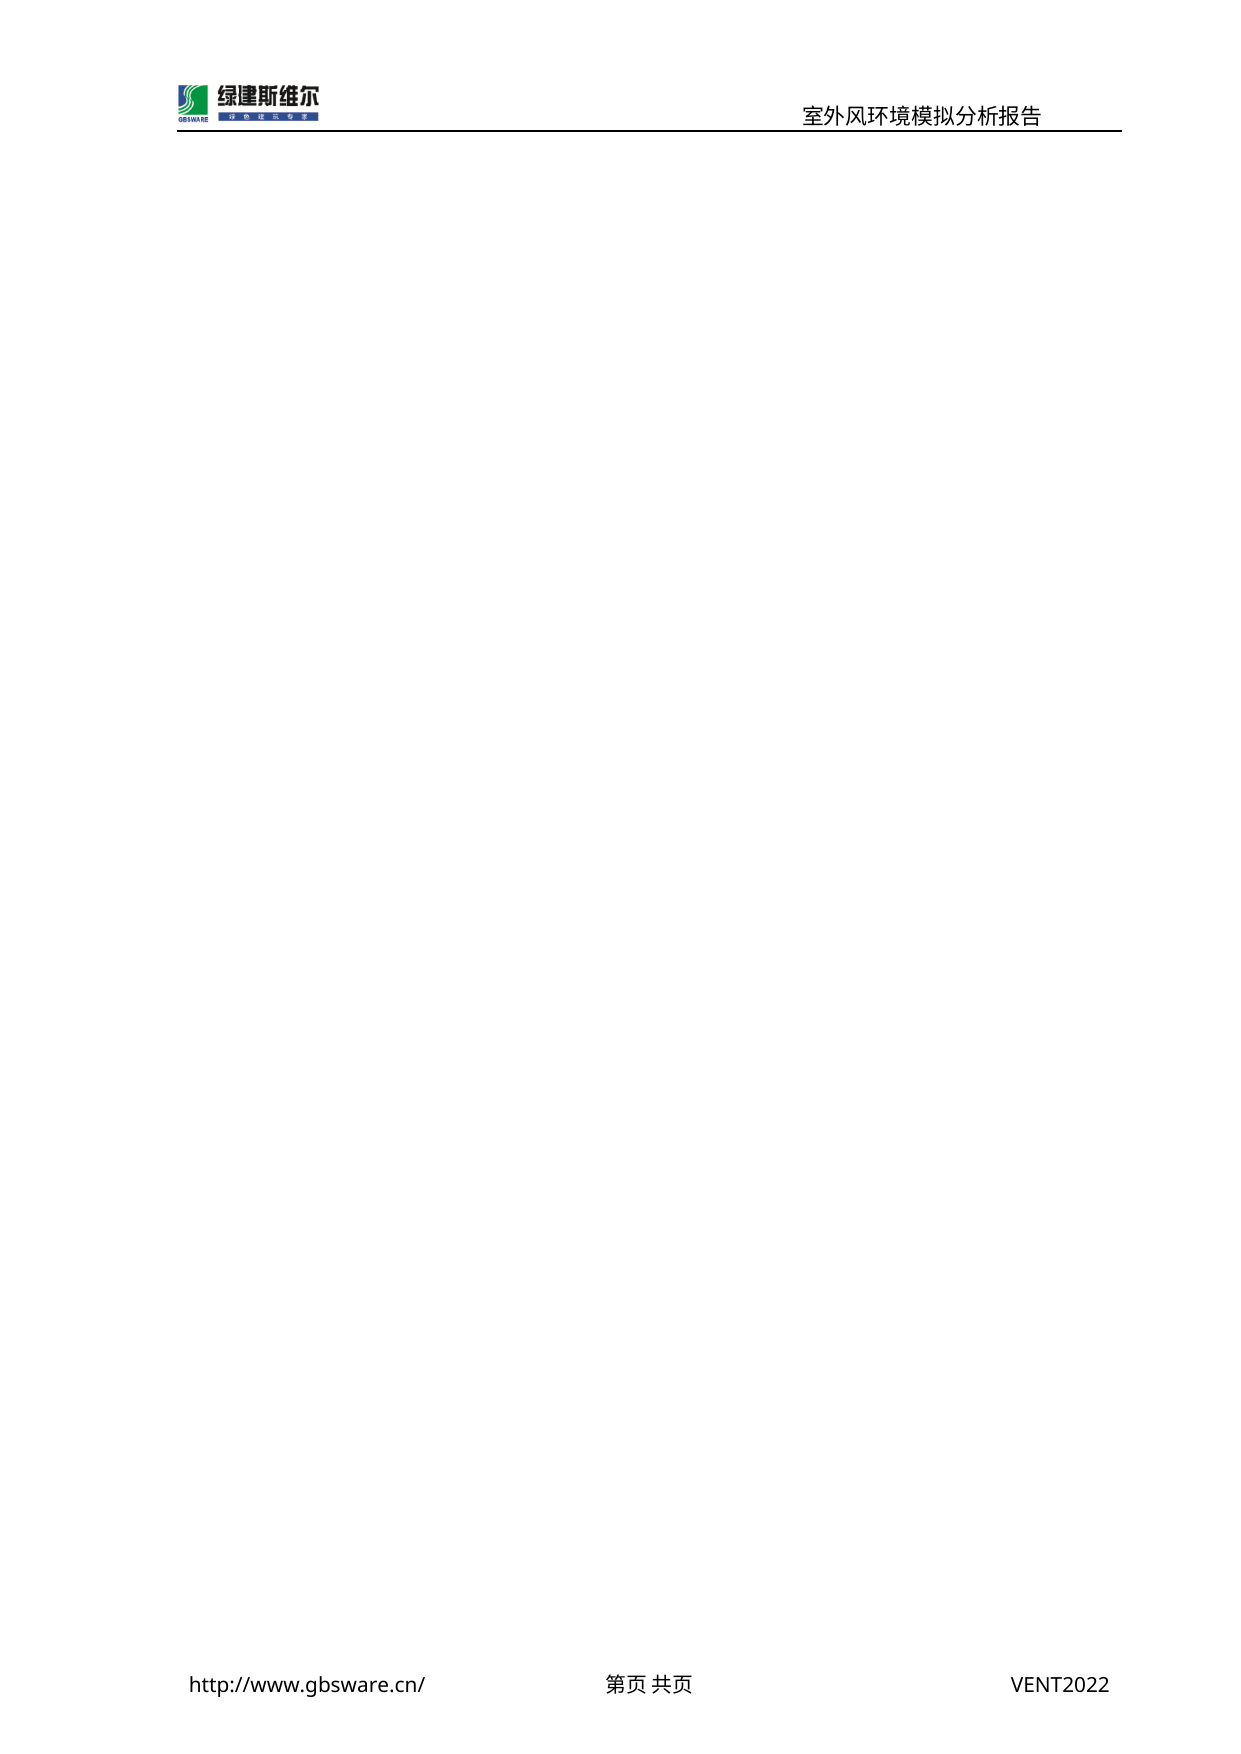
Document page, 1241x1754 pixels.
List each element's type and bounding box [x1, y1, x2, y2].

picture [177, 82, 320, 124]
